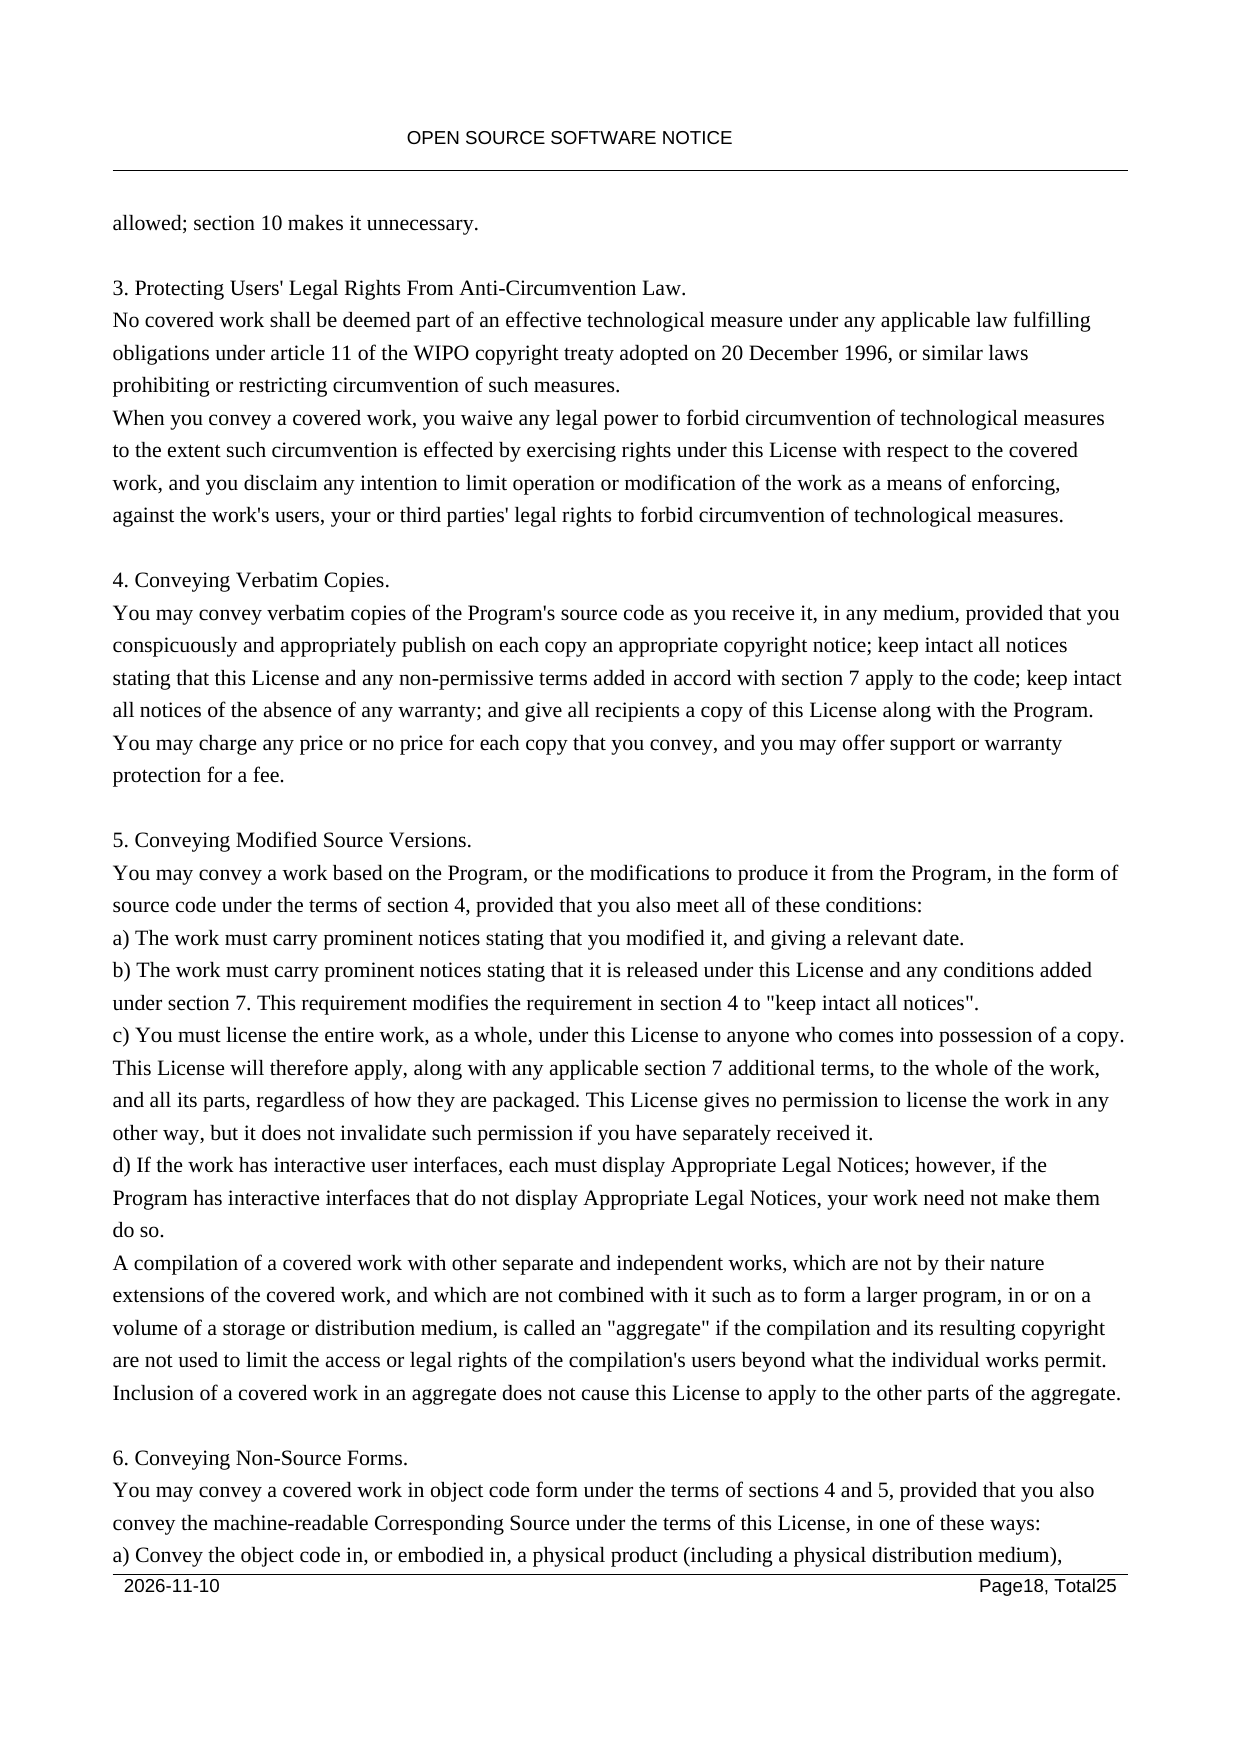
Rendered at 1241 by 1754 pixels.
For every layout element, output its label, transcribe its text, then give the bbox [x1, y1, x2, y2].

text b) The work must carry prominent notices stating that it is released under this License and any conditions added under section 7. This requirement modifies the requirement in section 4 to "keep intact all notices". [112, 954, 1128, 1019]
text You may convey verbatim copies of the Program's source code as you receive it, in any medium, provided that you conspicuously and appropriately publish on each copy an appropriate copyright notice; keep intact all notices stating that this License and any non-permissive terms added in accord with section 7 apply to the code; keep intact all notices of the absence of any warranty; and give all recipients a copy of this License along with the Program. [112, 596, 1128, 726]
text A compilation of a covered work with other separate and independent works, which are not by their nature extensions of the covered work, and which are not combined with it such as to form a larger program, in or on a volume of a storage or distribution medium, is called an "aggregate" if the compilation and its resulting copyright are not used to limit the access or legal rights of the compilation's users beyond what the individual works permit. Inclusion of a covered work in an aggregate does not cause this License to apply to the other parts of the aggregate. [112, 1246, 1128, 1409]
text d) If the work has interactive user interfaces, each must display Appropriate Legal Notices; however, if the Program has interactive interfaces that do not display Appropriate Legal Notices, your work need not make them do so. [112, 1149, 1128, 1246]
text a) The work must carry prominent notices stating that you modified it, and giving a relevant date. [112, 921, 1128, 954]
text 4. Conveying Verbatim Copies. [112, 564, 1128, 596]
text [112, 206, 1128, 239]
text You may convey a work based on the Program, or the modifications to produce it from the Program, in the form of source code under the terms of section 4, provided that you also meet all of these conditions: [112, 856, 1128, 921]
text c) You must license the entire work, as a whole, under this License to anyone who comes into possession of a copy. This License will therefore apply, along with any applicable section 7 additional terms, to the whole of the work, and all its parts, regardless of how they are packaged. This License gives no permission to license the work in any other way, but it does not invalidate such permission if you have separately received it. [112, 1019, 1128, 1149]
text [112, 1539, 1128, 1571]
text 3. Protecting Users' Legal Rights From Anti-Circumvention Law. [112, 271, 1128, 304]
text You may convey a covered work in object code form under the terms of sections 4 and 5, provided that you also convey the machine-readable Corresponding Source under the terms of this License, in one of these ways: [112, 1474, 1128, 1539]
text You may charge any price or no price for each copy that you convey, and you may offer support or warranty protection for a fee. [112, 726, 1128, 791]
text 6. Conveying Non-Source Forms. [112, 1441, 1128, 1474]
text When you convey a covered work, you waive any legal power to forbid circumvention of technological measures to the extent such circumvention is effected by exercising rights under this License with respect to the covered work, and you disclaim any intention to limit operation or modification of the work as a means of enforcing, against the work's users, your or third parties' legal rights to forbid circumvention of technological measures. [112, 401, 1128, 531]
text No covered work shall be deemed part of an effective technological measure under any applicable law fulfilling obligations under article 11 of the WIPO copyright treaty adopted on 20 December 1996, or similar laws prohibiting or restricting circumvention of such measures. [112, 304, 1128, 401]
text 5. Conveying Modified Source Versions. [112, 824, 1128, 856]
